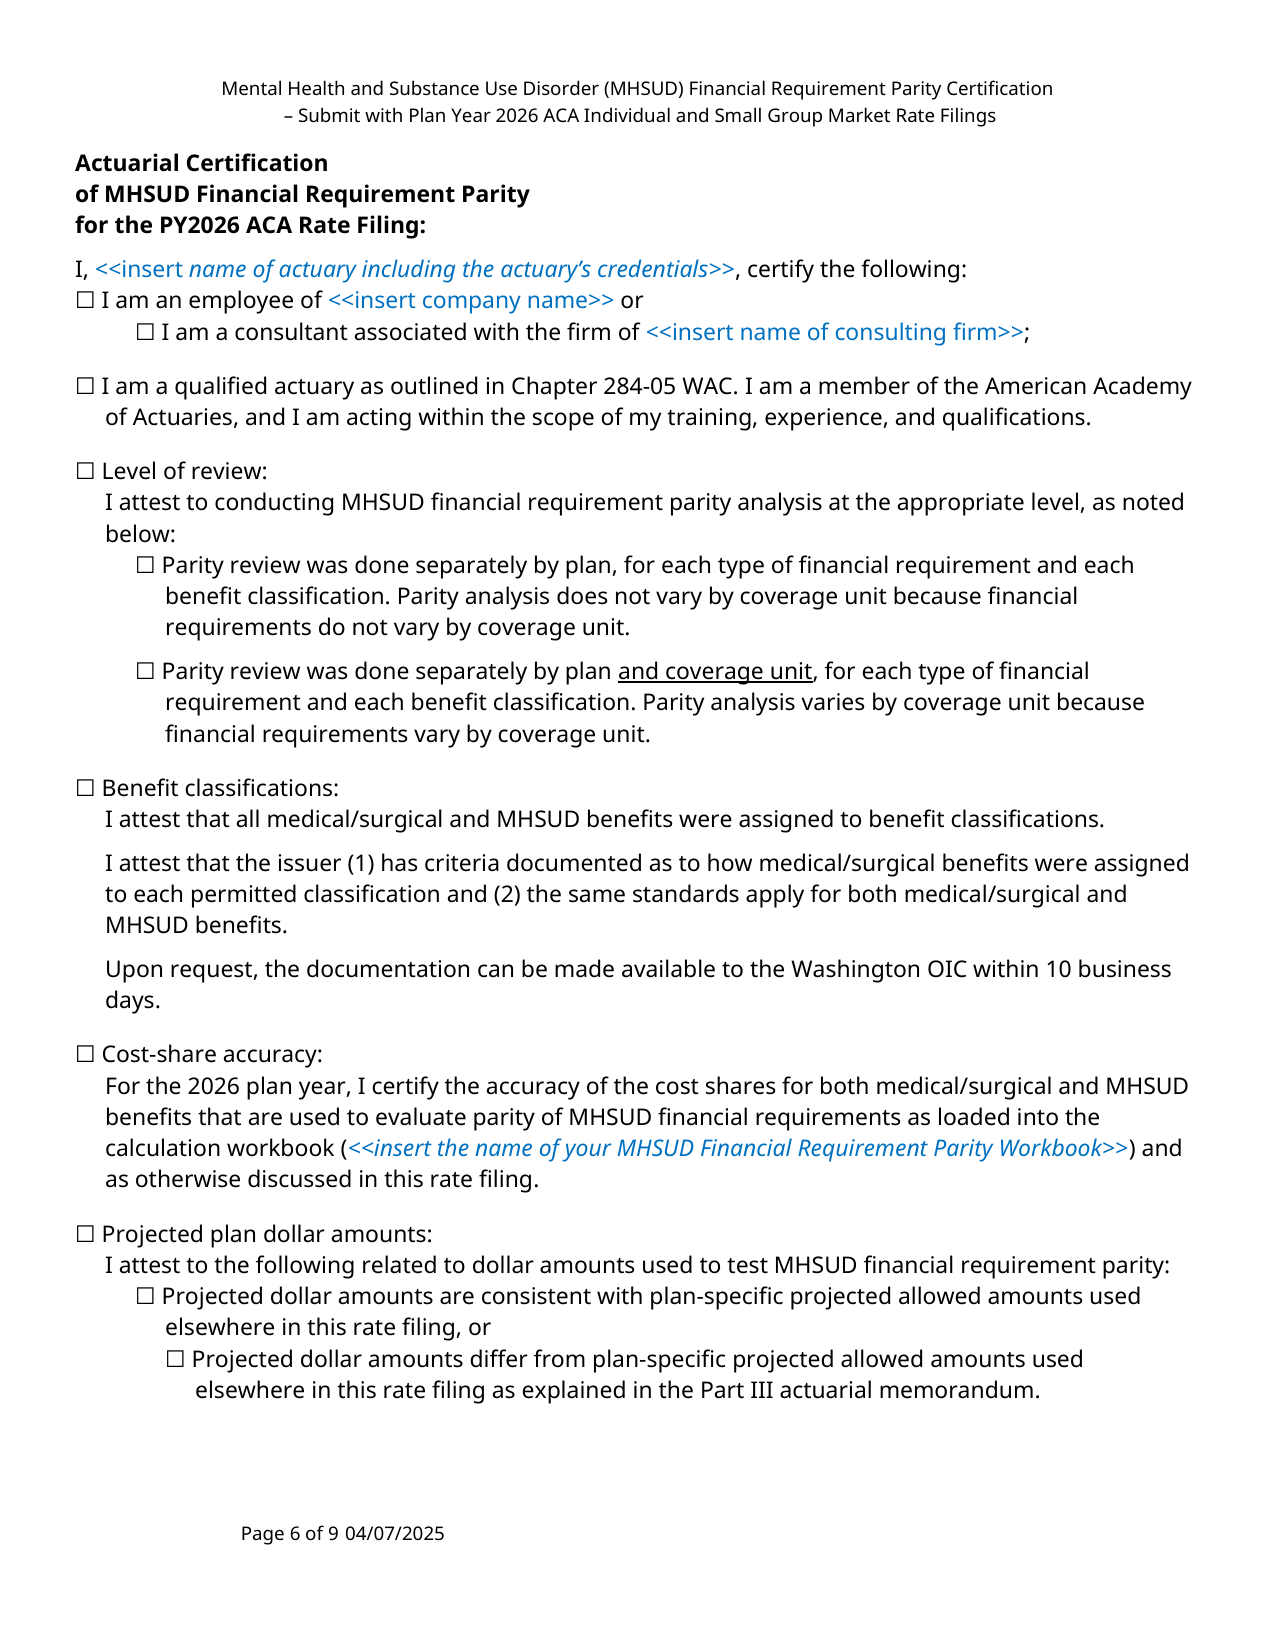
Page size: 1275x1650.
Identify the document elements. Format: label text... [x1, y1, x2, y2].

text Upon request, the documentation can be made available to the Washington OIC within 10 business days. [105, 953, 1200, 1016]
text I am a qualified actuary as outlined in Chapter 284-05 WAC. I am a member of the American Academy of Actuaries, and I am acting within the scope of my training, experience, and qualifications. [75, 370, 1200, 432]
text I attest to the following related to dollar amounts used to test MHSUD financial requirement parity: [105, 1249, 1200, 1280]
text Cost-share accuracy: [75, 1038, 1200, 1070]
text of MHSUD Financial Requirement Parity [75, 178, 1200, 209]
text I, <<insert name of actuary including the actuary’s credentials>>, certify the following: [75, 253, 1200, 284]
text Parity review was done separately by plan and coverage unit, for each type of financial requirement and each benefit classification. Parity analysis varies by coverage unit because financial requirements vary by coverage unit. [135, 655, 1200, 749]
text Projected dollar amounts differ from plan-specific projected allowed amounts used elsewhere in this rate filing as explained in the Part III actuarial memorandum. [165, 1343, 1200, 1405]
text For the 2026 plan year, I certify the accuracy of the cost shares for both medical/surgical and MHSUD benefits that are used to evaluate parity of MHSUD financial requirements as loaded into the calculation workbook (<<insert the name of your MHSUD Financial Requirement Parity Workbook>>) and as otherwise discussed in this rate filing. [105, 1070, 1200, 1195]
text I am an employee of <<insert company name>> or [75, 284, 1200, 316]
text I attest that all medical/surgical and MHSUD benefits were assigned to benefit classifications. [105, 803, 1200, 834]
text Projected plan dollar amounts: [75, 1218, 1200, 1249]
text for the PY2026 ACA Rate Filing: [75, 209, 1200, 241]
text I attest that the issuer (1) has criteria documented as to how medical/surgical benefits were assigned to each permitted classification and (2) the same standards apply for both medical/surgical and MHSUD benefits. [105, 847, 1200, 941]
text I am a consultant associated with the firm of <<insert name of consulting firm>>; [135, 316, 1200, 347]
text I attest to conducting MHSUD financial requirement parity analysis at the appropriate level, as noted below: [105, 486, 1200, 549]
text Level of review: [75, 455, 1200, 486]
text Parity review was done separately by plan, for each type of financial requirement and each benefit classification. Parity analysis does not vary by coverage unit because financial requirements do not vary by coverage unit. [135, 549, 1200, 643]
text Projected dollar amounts are consistent with plan-specific projected allowed amounts used elsewhere in this rate filing, or [135, 1280, 1200, 1343]
text Benefit classifications: [75, 772, 1200, 803]
text Actuarial Certification [75, 147, 1200, 178]
